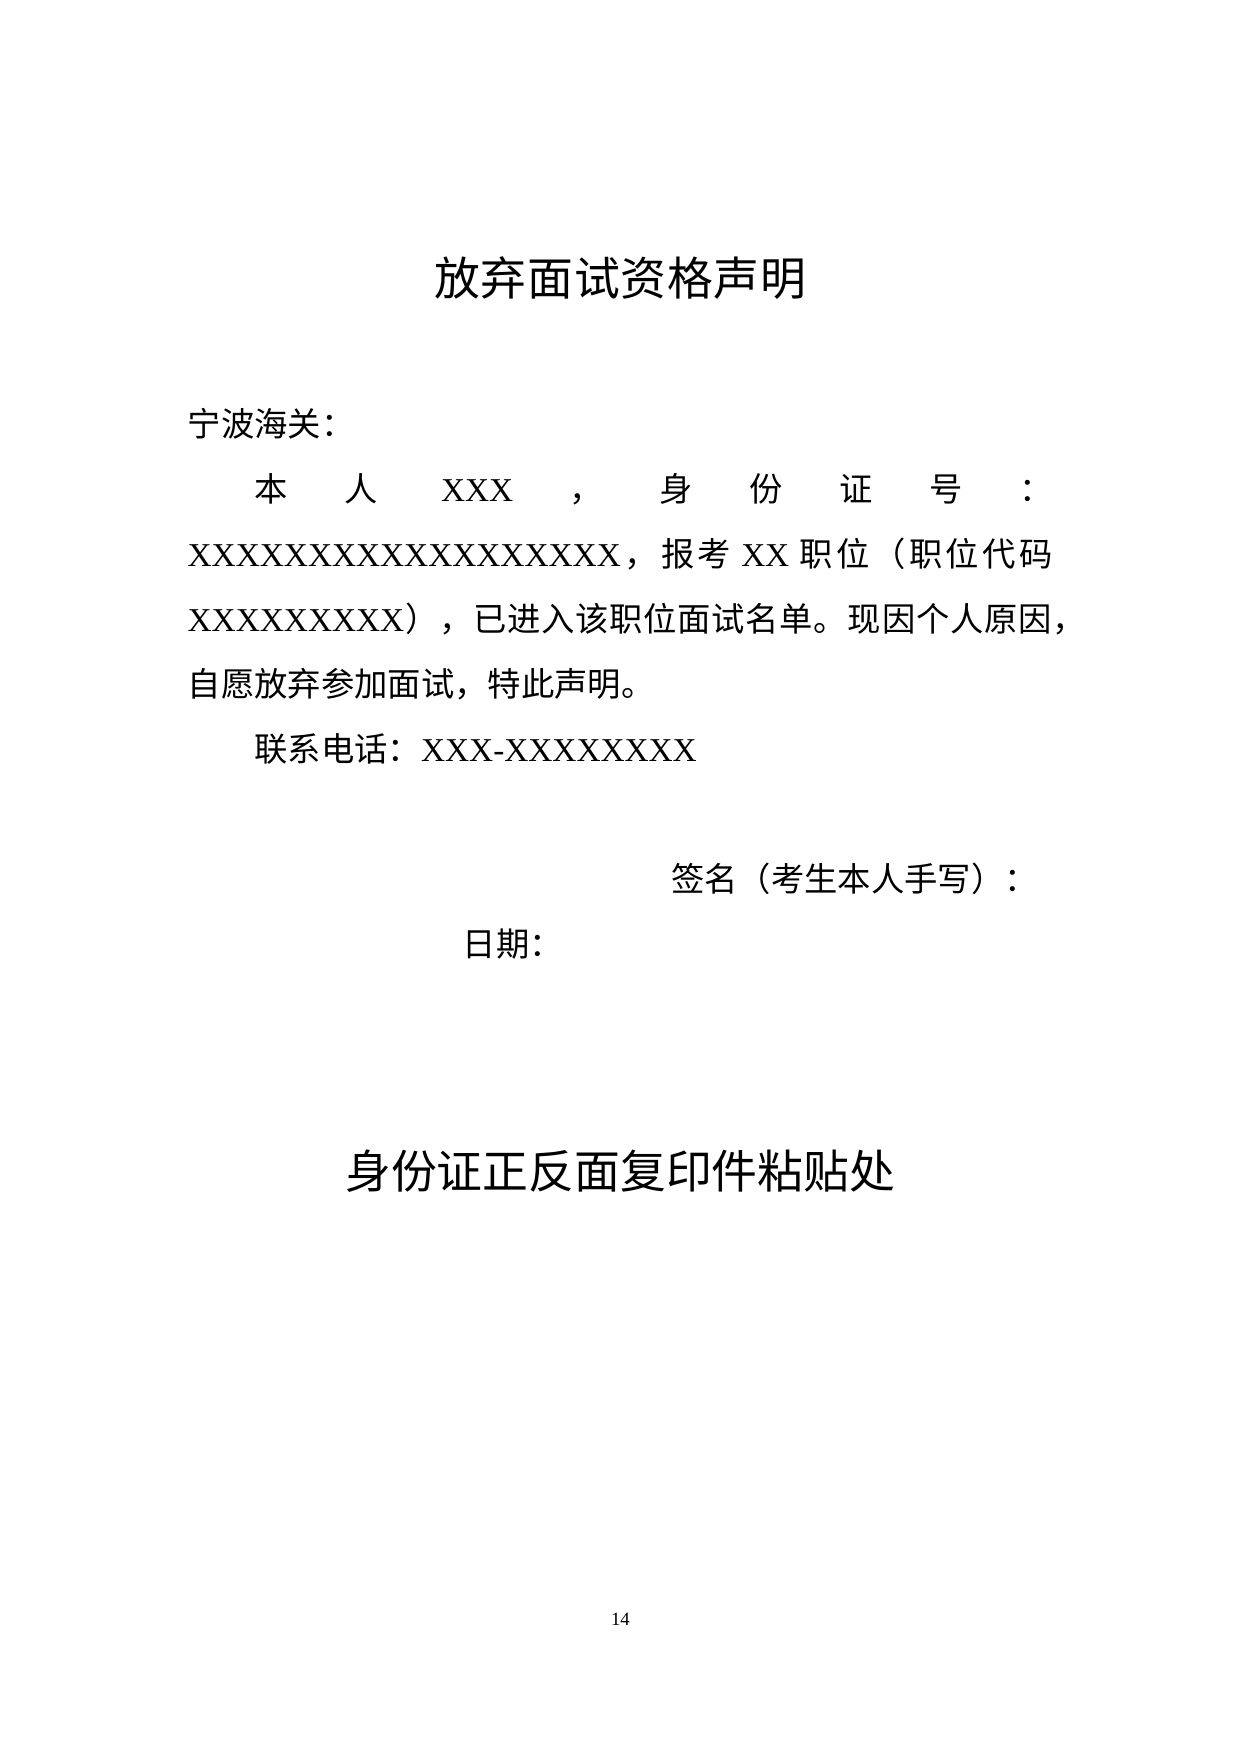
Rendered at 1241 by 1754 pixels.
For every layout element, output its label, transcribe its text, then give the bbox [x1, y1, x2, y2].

text 放弃面试资格声明 [187, 227, 1053, 324]
text 签名（考生本人手写）： [187, 844, 1053, 909]
text 本人XXX，身份证号：XXXXXXXXXXXXXXXXXX，报考XX职位（职位代码XXXXXXXXX），已进入该职位面试名单。现因个人原因，自愿放弃参加面试，特此声明。 [187, 454, 1053, 714]
text 日期： [187, 909, 1053, 974]
text 联系电话：XXX-XXXXXXXX [187, 714, 1053, 779]
text 身份证正反面复印件粘贴处 [152, 1120, 1088, 1217]
text 宁波海关： [187, 389, 1053, 454]
